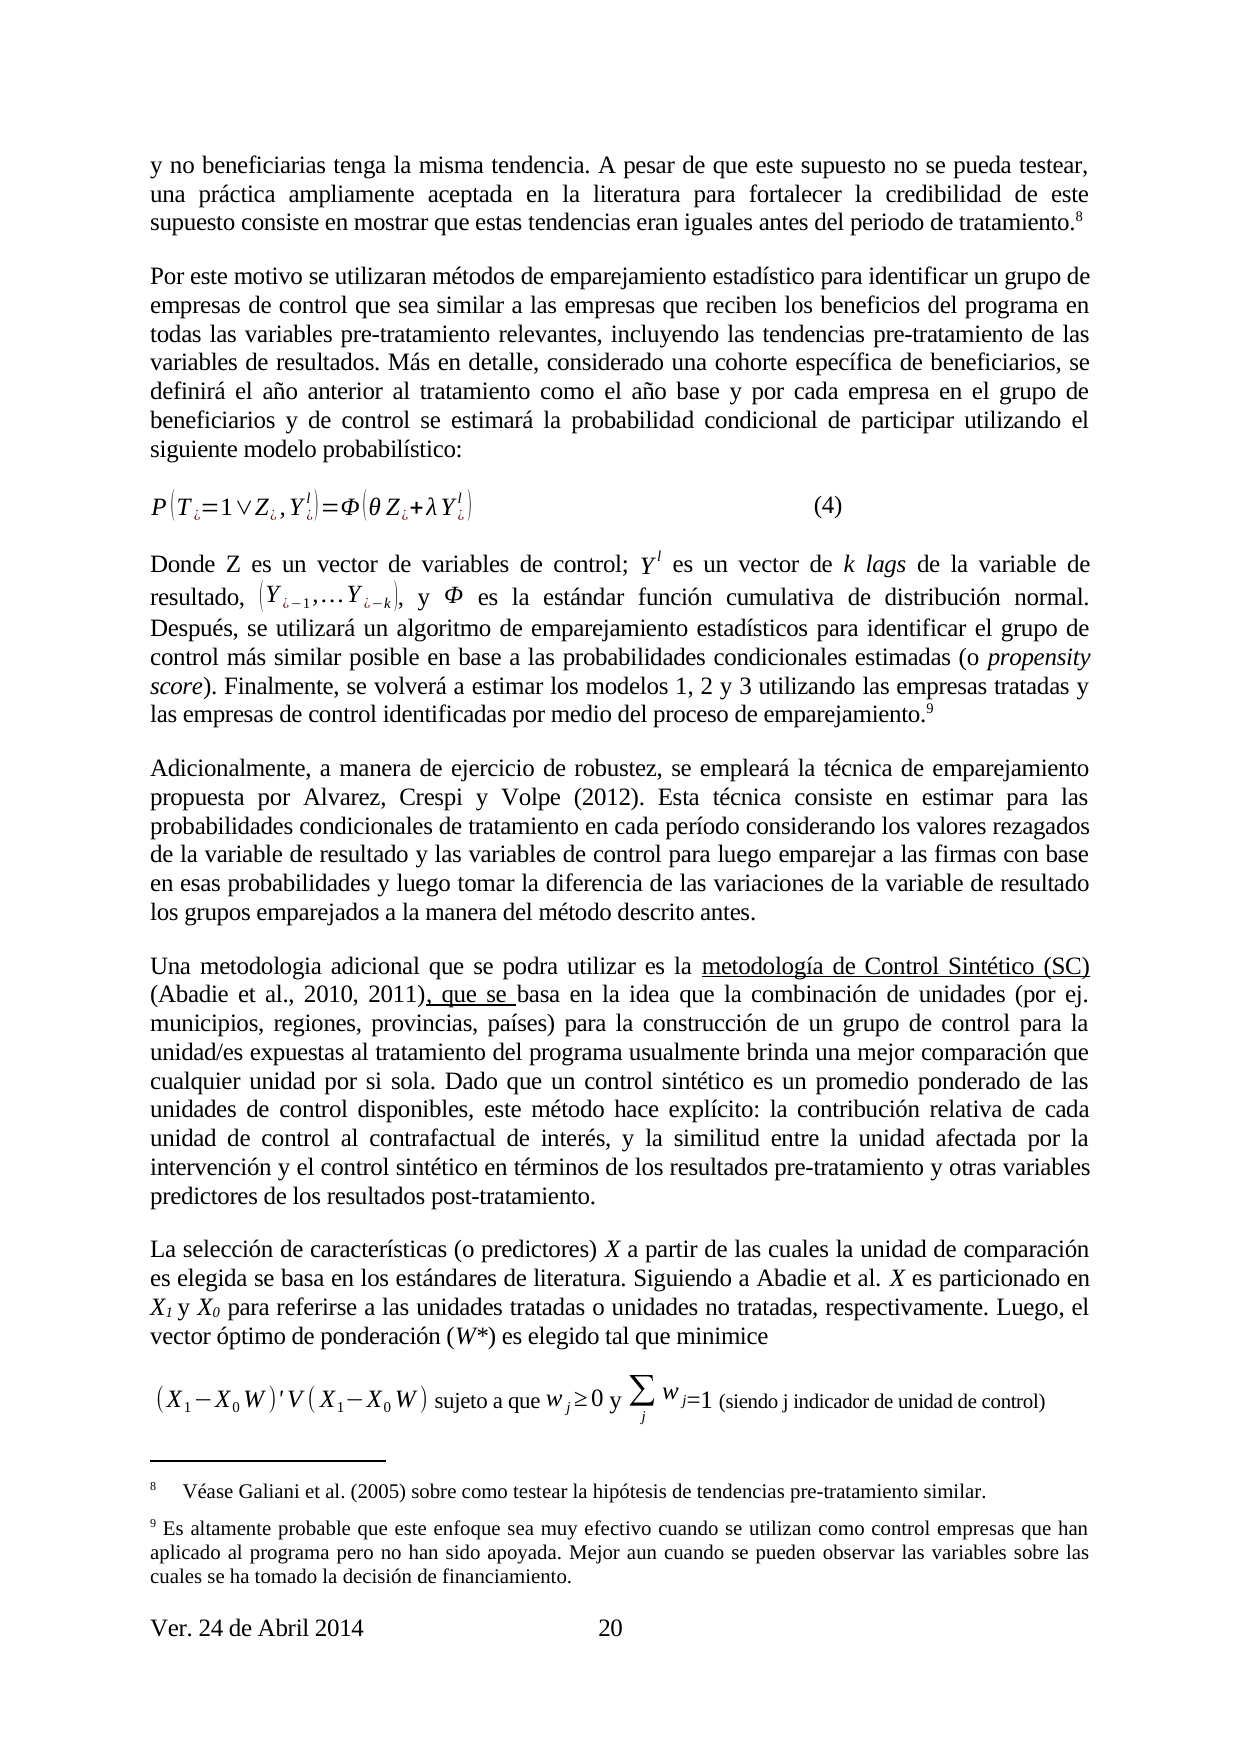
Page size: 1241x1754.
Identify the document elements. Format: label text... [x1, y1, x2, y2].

text Por este motivo se utilizaran métodos de emparejamiento estadístico para identificar un grupo de empresas de control que sea similar a las empresas que reciben los beneficios del programa en todas las variables pre-tratamiento relevantes, incluyendo las tendencias pre-tratamiento de las variables de resultados. Más en detalle, considerado una cohorte específica de beneficiarios, se definirá el año anterior al tratamiento como el año base y por cada empresa en el grupo de beneficiarios y de control se estimará la probabilidad condicional de participar utilizando el siguiente modelo probabilístico: [150, 261, 1090, 462]
text (4) [150, 487, 1090, 522]
text Una metodologia adicional que se podra utilizar es la metodología de Control Sintético (SC) (Abadie et al., 2010, 2011), que se basa en la idea que la combinación de unidades (por ej. municipios, regiones, provincias, países) para la construcción de un grupo de control para la unidad/es expuestas al tratamiento del programa usualmente brinda una mejor comparación que cualquier unidad por si sola. Dado que un control sintético es un promedio ponderado de las unidades de control disponibles, este método hace explícito: la contribución relativa de cada unidad de control al contrafactual de interés, y la similitud entre la unidad afectada por la intervención y el control sintético en términos de los resultados pre-tratamiento y otras variables predictores de los resultados post-tratamiento. [150, 951, 1090, 1209]
text La selección de características (o predictores) X a partir de las cuales la unidad de comparación es elegida se basa en los estándares de literatura. Siguiendo a Abadie et al. X es particionado en X1 y X0 para referirse a las unidades tratadas o unidades no tratadas, respectivamente. Luego, el vector óptimo de ponderación (W*) es elegido tal que minimice [150, 1234, 1090, 1349]
text Donde Z es un vector de variables de control; es un vector de k lags de la variable de resultado, , y es la estándar función cumulativa de distribución normal. Después, se utilizará un algoritmo de emparejamiento estadísticos para identificar el grupo de control más similar posible en base a las probabilidades condicionales estimadas (o propensity score). Finalmente, se volverá a estimar los modelos 1, 2 y 3 utilizando las empresas tratadas y las empresas de control identificadas por medio del proceso de emparejamiento. [150, 547, 1090, 728]
text sujeto a que y =1 (siendo j indicador de unidad de control) [150, 1374, 1090, 1425]
text Adicionalmente, a manera de ejercicio de robustez, se empleará la técnica de emparejamiento propuesta por Alvarez, Crespi y Volpe (2012). Esta técnica consiste en estimar para las probabilidades condicionales de tratamiento en cada período considerando los valores rezagados de la variable de resultado y las variables de control para luego emparejar a las firmas con base en esas probabilidades y luego tomar la diferencia de las variaciones de la variable de resultado los grupos emparejados a la manera del método descrito antes. [150, 753, 1090, 926]
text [150, 150, 1090, 236]
